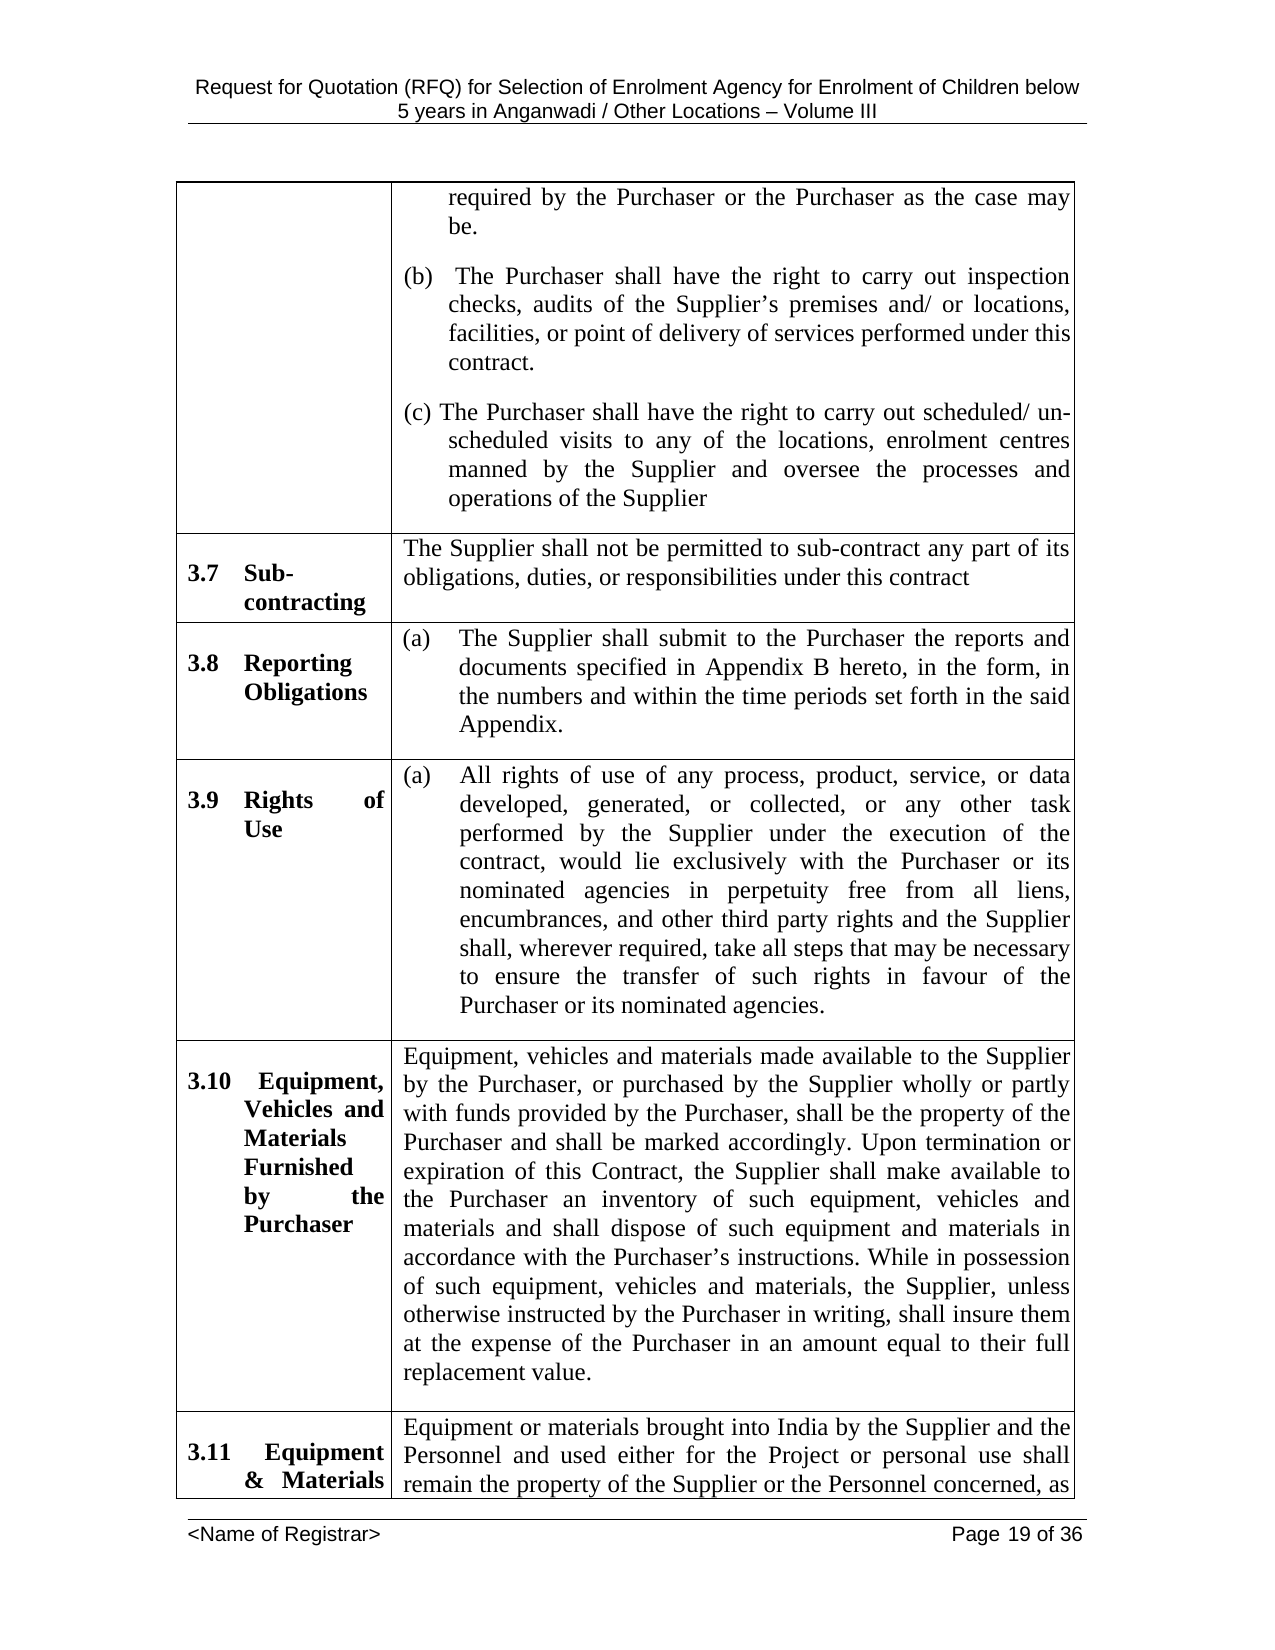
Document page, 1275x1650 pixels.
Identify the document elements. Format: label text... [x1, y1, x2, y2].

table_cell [177, 1412, 391, 1498]
table_cell 3.7 Sub-contracting [177, 534, 391, 622]
table_cell 3.10 Equipment, Vehicles and Materials Furnished by the Purchaser [177, 1041, 391, 1411]
table_cell The Supplier shall not be permitted to sub-contract any part of its obligations, duties, or responsibilities under this contract [392, 534, 1074, 622]
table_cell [392, 1412, 1074, 1498]
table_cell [177, 183, 391, 532]
table_cell (a) The Supplier shall submit to the Purchaser the reports and documents specified in Appendix B hereto, in the form, in the numbers and within the time periods set forth in the said Appendix. [392, 623, 1074, 759]
table_cell 3.9 Rights of Use [177, 760, 391, 1040]
table_cell (a) All rights of use of any process, product, service, or data developed, generated, or collected, or any other task performed by the Supplier under the execution of the contract, would lie exclusively with the Purchaser or its nominated agencies in perpetuity free from all liens, encumbrances, and other third party rights and the Supplier shall, wherever required, take all steps that may be necessary to ensure the transfer of such rights in favour of the Purchaser or its nominated agencies. [392, 760, 1074, 1040]
table_cell 3.8 Reporting Obligations [177, 623, 391, 759]
table_cell Equipment, vehicles and materials made available to the Supplier by the Purchaser, or purchased by the Supplier wholly or partly with funds provided by the Purchaser, shall be the property of the Purchaser and shall be marked accordingly. Upon termination or expiration of this Contract, the Supplier shall make available to the Purchaser an inventory of such equipment, vehicles and materials and shall dispose of such equipment and materials in accordance with the Purchaser’s instructions. While in possession of such equipment, vehicles and materials, the Supplier, unless otherwise instructed by the Purchaser in writing, shall insure them at the expense of the Purchaser in an amount equal to their full replacement value. [392, 1041, 1074, 1411]
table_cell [392, 183, 1074, 532]
